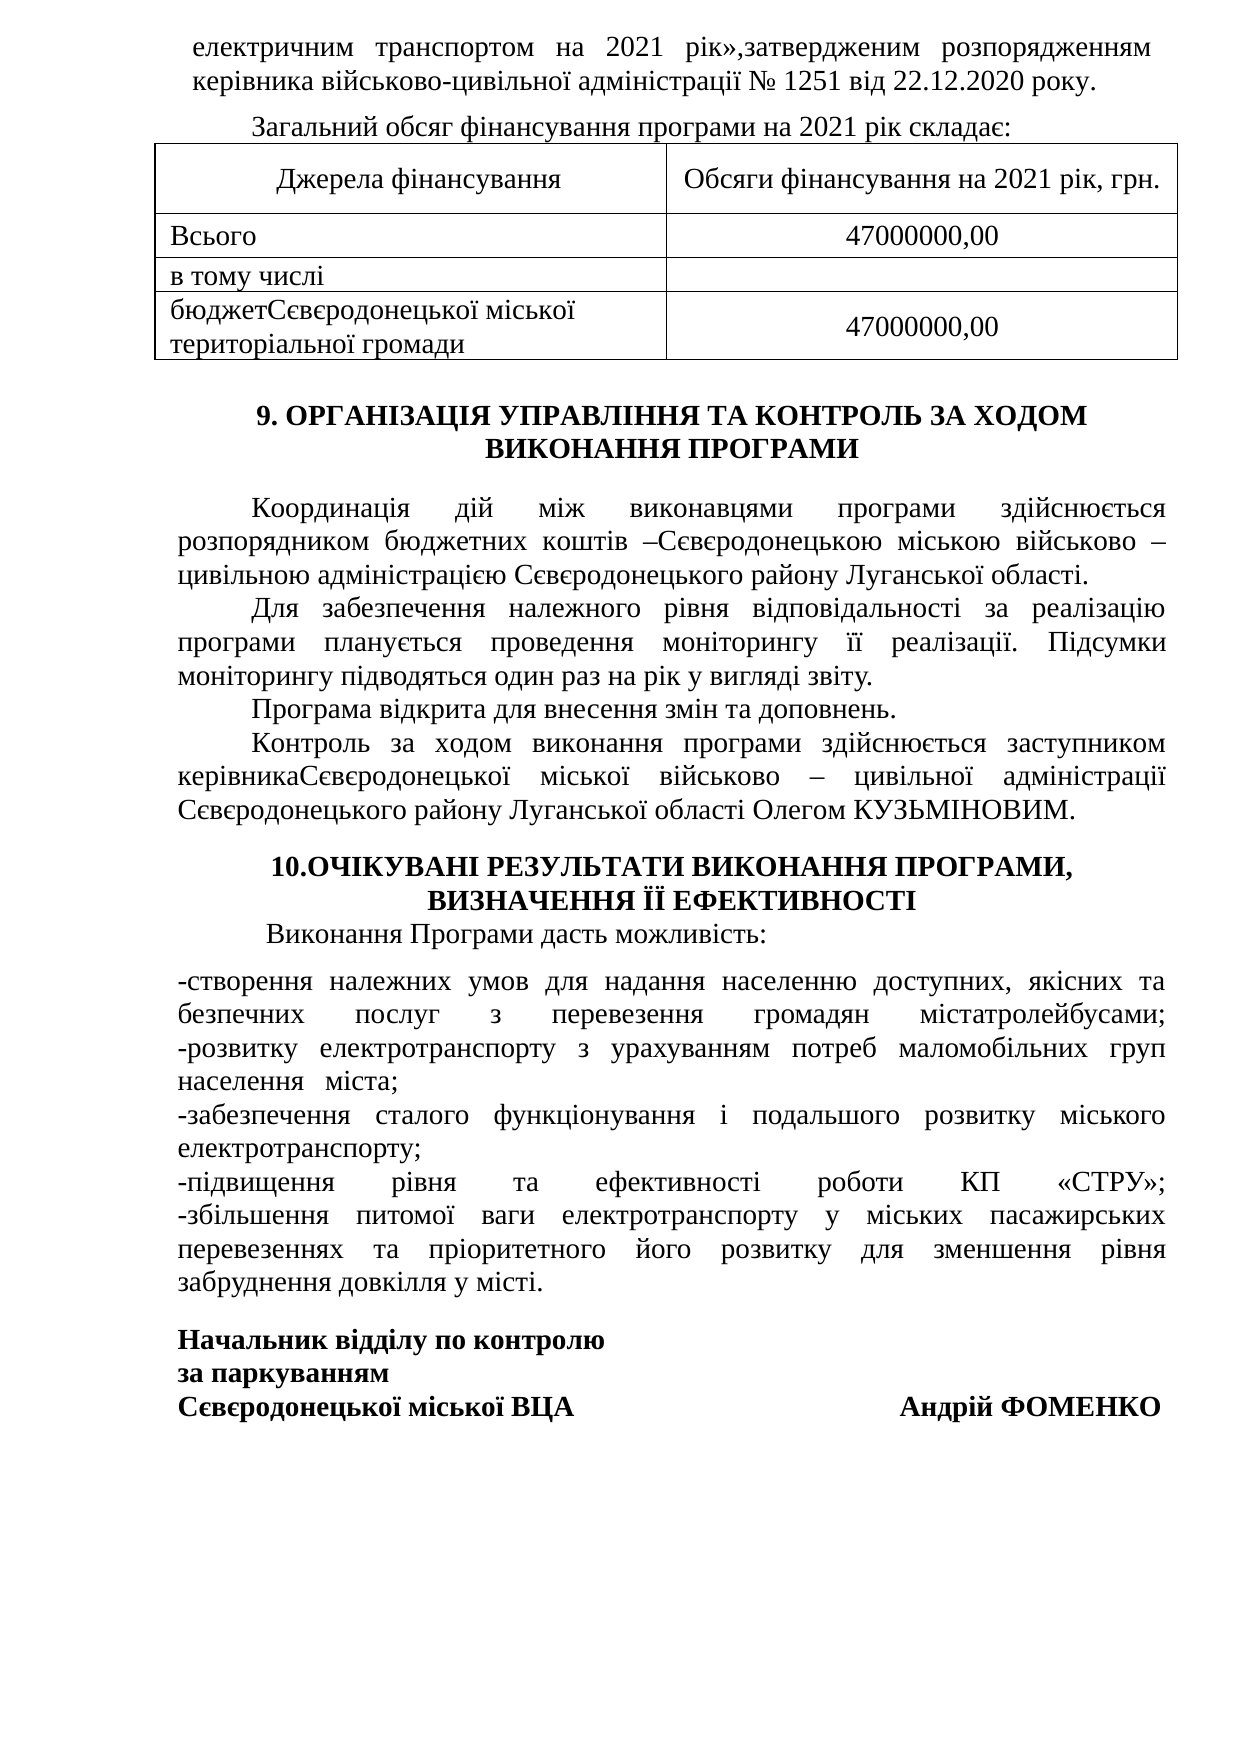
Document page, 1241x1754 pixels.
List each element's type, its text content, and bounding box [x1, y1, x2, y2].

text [192, 29, 1152, 97]
text Начальник відділу по контролю [177, 1322, 1167, 1356]
text Сєвєродонецької міської ВЦА Андрій ФОМЕНКО [177, 1389, 1167, 1423]
table_header Обсяги фінансування на 2021 рік, грн. [667, 144, 1177, 213]
text Загальний обсяг фінансування програми на 2021 рік складає: [171, 109, 1176, 143]
table_header Джерела фінансування [156, 144, 666, 213]
text -створення належних умов для надання населенню доступних, якісних та безпечних послуг з перевезення громадян містатролейбусами; -розвитку електротранспорту з урахуванням потреб маломобільних груп населення міста; -забезпечення сталого функціонування і подальшого розвитку міського електротранспорту; -підвищення рівня та ефективності роботи КП «СТРУ»; -збільшення питомої ваги електротранспорту у міських пасажирських перевезеннях та пріоритетного його розвитку для зменшення рівня забруднення довкілля у місті. [177, 963, 1167, 1298]
text Програма відкрита для внесення змін та доповнень. [177, 691, 1167, 725]
table_cell [667, 258, 1177, 291]
table_cell в тому числі [156, 258, 666, 291]
text Виконання Програми дасть можливість: [192, 917, 1152, 950]
text 9. ОРГАНІЗАЦІЯ УПРАВЛІННЯ ТА КОНТРОЛЬ ЗА ХОДОМ ВИКОНАННЯ ПРОГРАМИ [177, 398, 1167, 465]
table_cell бюджетСєвєродонецької міської територіальної громади [156, 292, 666, 359]
table_cell Всього [156, 214, 666, 257]
table_cell 47000000,00 [667, 292, 1177, 359]
text 10.ОЧІКУВАНІ РЕЗУЛЬТАТИ ВИКОНАННЯ ПРОГРАМИ, ВИЗНАЧЕННЯ ЇЇ ЕФЕКТИВНОСТІ [177, 849, 1167, 917]
text Координація дій між виконавцями програми здійснюється розпорядником бюджетних коштів –Сєвєродонецькою міською військово – цивільною адміністрацією Сєвєродонецького району Луганської області. [177, 490, 1167, 591]
text Контроль за ходом виконання програми здійснюється заступником керівникаСєвєродонецької міської військово – цивільної адміністрації Сєвєродонецького району Луганської області Олегом КУЗЬМІНОВИМ. [177, 725, 1167, 825]
text Для забезпечення належного рівня відповідальності за реалізацію програми планується проведення моніторингу її реалізації. Підсумки моніторингу підводяться один раз на рік у вигляді звіту. [177, 591, 1167, 691]
table_cell 47000000,00 [667, 214, 1177, 257]
text за паркуванням [177, 1356, 1167, 1389]
